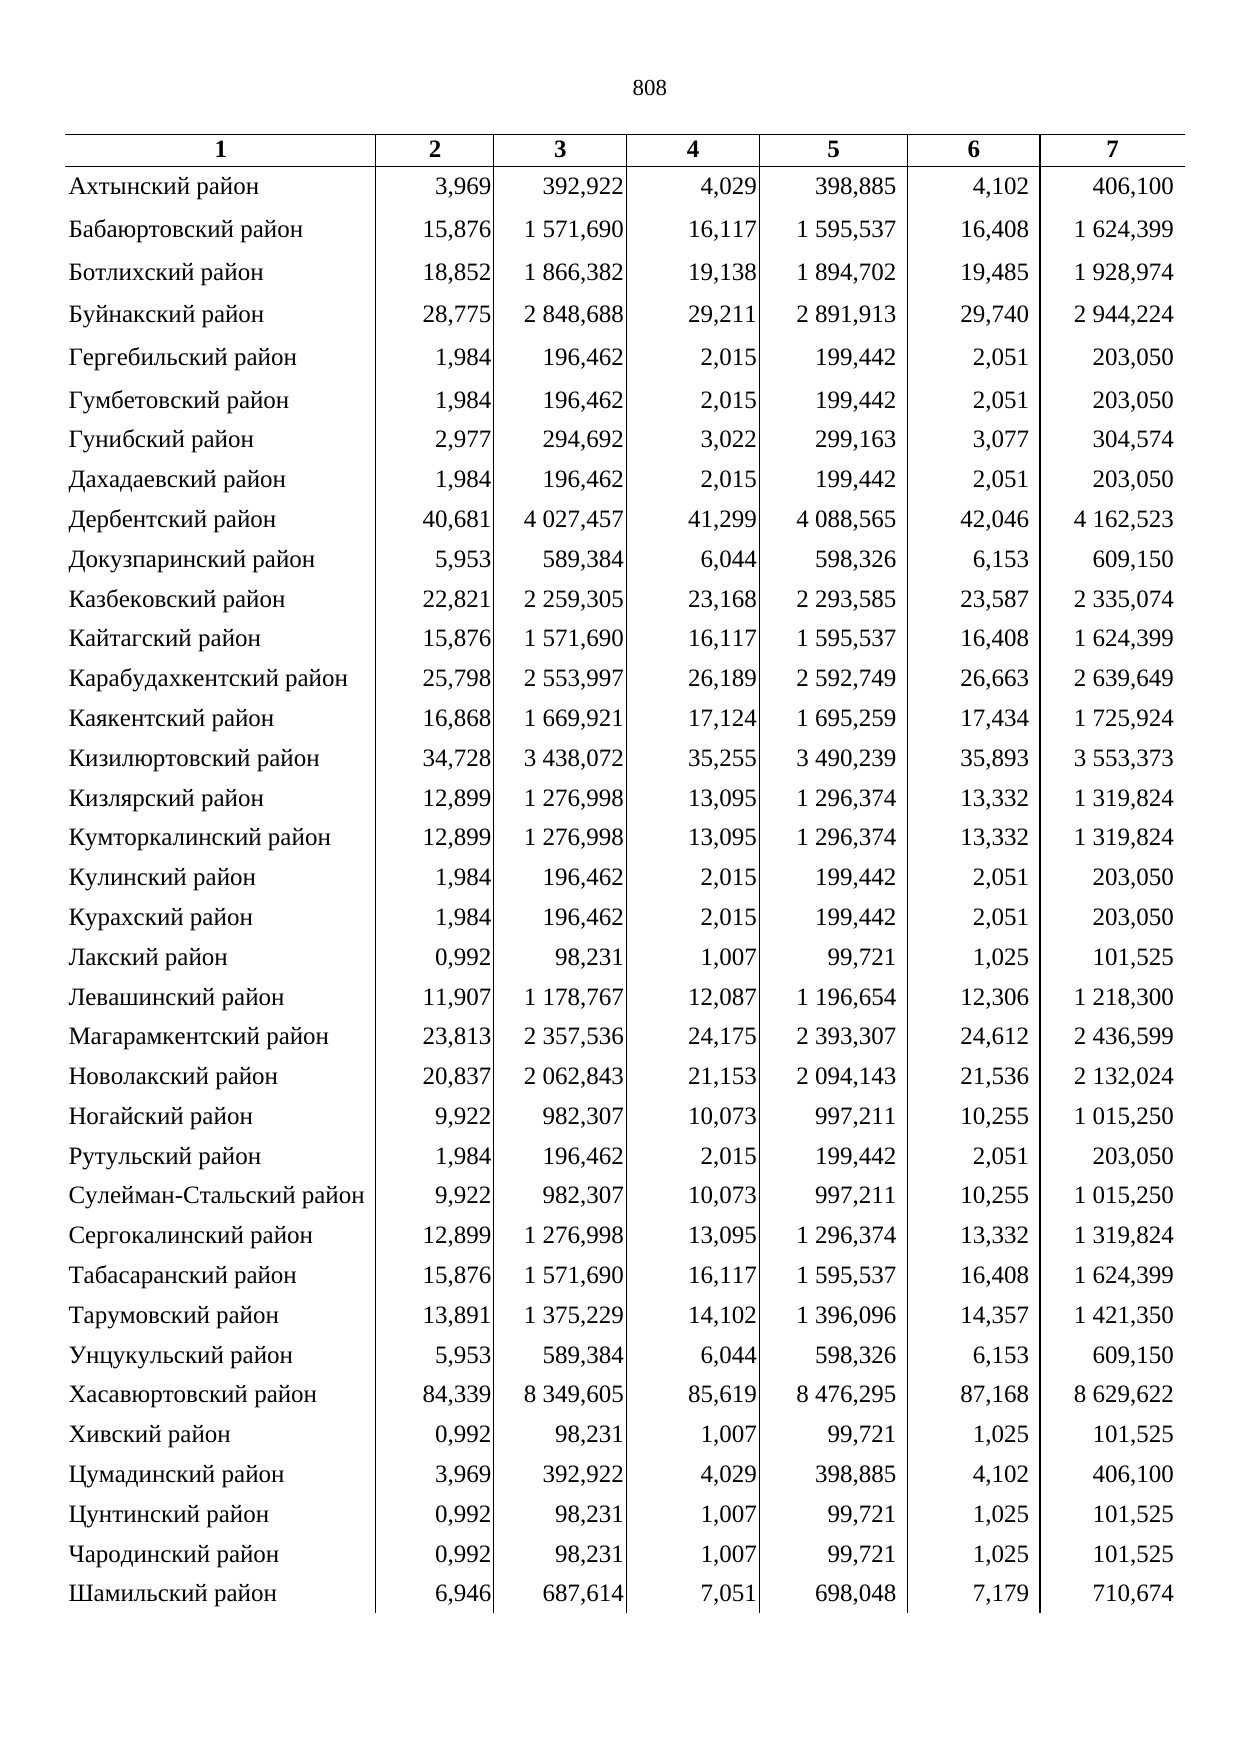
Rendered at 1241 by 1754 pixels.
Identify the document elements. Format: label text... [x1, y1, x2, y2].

table_cell 2 293,585 [760, 578, 907, 618]
table_cell 19,485 [908, 251, 1039, 294]
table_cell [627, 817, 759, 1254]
table_cell 1 928,974 [1041, 251, 1185, 294]
table_cell 2,977 [376, 419, 493, 459]
table_cell 2 592,749 [760, 658, 907, 697]
table_cell 1 595,537 [760, 208, 907, 251]
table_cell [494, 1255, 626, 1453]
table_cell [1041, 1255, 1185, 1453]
table_cell 1 725,924 [1041, 698, 1185, 737]
table_cell Казбековский район [65, 578, 375, 618]
table_cell 35,893 [908, 737, 1039, 777]
table_cell 23,168 [627, 578, 759, 618]
table_cell 34,728 [376, 737, 493, 777]
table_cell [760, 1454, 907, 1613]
table_cell 3,969 [376, 167, 493, 208]
table_header 5 [760, 135, 907, 166]
table_cell 40,681 [376, 499, 493, 538]
table_cell 4 162,523 [1041, 499, 1185, 538]
table_cell 392,922 [494, 167, 626, 208]
table_cell 15,876 [376, 618, 493, 658]
table_cell 1,984 [376, 379, 493, 419]
table_cell 6,153 [908, 538, 1039, 578]
table_cell 2 639,649 [1041, 658, 1185, 697]
table_cell 42,046 [908, 499, 1039, 538]
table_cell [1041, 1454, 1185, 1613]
table_cell 5,953 [376, 538, 493, 578]
table_cell 28,775 [376, 294, 493, 336]
table_cell 2 553,997 [494, 658, 626, 697]
table_cell 23,587 [908, 578, 1039, 618]
table_cell 294,692 [494, 419, 626, 459]
table_cell Кизлярский район [65, 777, 375, 817]
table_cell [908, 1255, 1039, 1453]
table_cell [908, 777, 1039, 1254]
table_cell 17,124 [627, 698, 759, 737]
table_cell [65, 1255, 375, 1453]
table_cell 598,326 [760, 538, 907, 578]
table_cell Ботлихский район [65, 251, 375, 294]
table_cell 2 891,913 [760, 294, 907, 336]
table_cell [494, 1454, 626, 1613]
table_cell 203,050 [1041, 379, 1185, 419]
table_cell 2,015 [627, 379, 759, 419]
table_cell 1 624,399 [1041, 208, 1185, 251]
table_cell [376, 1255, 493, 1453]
table_header 7 [1041, 135, 1185, 166]
table_cell 199,442 [760, 336, 907, 379]
table_cell 26,663 [908, 658, 1039, 697]
table_cell 17,434 [908, 698, 1039, 737]
table_cell 19,138 [627, 251, 759, 294]
table_cell 1 296,374 [760, 777, 907, 817]
table_cell 2,051 [908, 379, 1039, 419]
table_cell 15,876 [376, 208, 493, 251]
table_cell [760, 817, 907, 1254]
table_cell 13,095 [627, 777, 759, 817]
table_cell 3 490,239 [760, 737, 907, 777]
table_cell 12,899 [376, 777, 493, 817]
table_cell 18,852 [376, 251, 493, 294]
table_cell 1 894,702 [760, 251, 907, 294]
table_cell 1 276,998 [494, 777, 626, 817]
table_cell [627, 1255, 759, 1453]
table_cell Гунибский район [65, 419, 375, 459]
table_cell 6,044 [627, 538, 759, 578]
table_cell 199,442 [760, 379, 907, 419]
table_cell 4,102 [908, 167, 1039, 208]
table_cell 3,077 [908, 419, 1039, 459]
table_cell Карабудахкентский район [65, 658, 375, 697]
table_cell Гумбетовский район [65, 379, 375, 419]
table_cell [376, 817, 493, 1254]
table_cell 196,462 [494, 336, 626, 379]
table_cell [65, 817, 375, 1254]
table_cell Гергебильский район [65, 336, 375, 379]
table_cell 203,050 [1041, 336, 1185, 379]
table_cell 2 259,305 [494, 578, 626, 618]
table_cell Каякентский район [65, 698, 375, 737]
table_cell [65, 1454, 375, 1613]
table_cell 4 027,457 [494, 499, 626, 538]
table_cell 35,255 [627, 737, 759, 777]
table_cell 1 866,382 [494, 251, 626, 294]
table_cell 2 848,688 [494, 294, 626, 336]
table_header 1 [65, 135, 375, 166]
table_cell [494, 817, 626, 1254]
table_cell 3 438,072 [494, 737, 626, 777]
table_cell 2 944,224 [1041, 294, 1185, 336]
table_cell Дербентский район [65, 499, 375, 538]
table_cell 406,100 [1041, 167, 1185, 208]
table_cell 4,029 [627, 167, 759, 208]
table_cell 2 335,074 [1041, 578, 1185, 618]
table_cell Кайтагский район [65, 618, 375, 658]
table_cell 304,574 [1041, 419, 1185, 459]
table_header 2 [376, 135, 493, 166]
table_cell 2,015 [627, 459, 759, 498]
table_cell 41,299 [627, 499, 759, 538]
table_cell 16,408 [908, 208, 1039, 251]
table_cell 25,798 [376, 658, 493, 697]
table_cell 26,189 [627, 658, 759, 697]
table_cell 16,408 [908, 618, 1039, 658]
table_cell 1 669,921 [494, 698, 626, 737]
table_cell 1 571,690 [494, 618, 626, 658]
table_cell 16,117 [627, 618, 759, 658]
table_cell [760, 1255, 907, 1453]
table_cell Дахадаевский район [65, 459, 375, 498]
table_cell 1,984 [376, 459, 493, 498]
table_cell 196,462 [494, 459, 626, 498]
table_cell 3,022 [627, 419, 759, 459]
table_cell 199,442 [760, 459, 907, 498]
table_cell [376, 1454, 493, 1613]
table_header 4 [627, 135, 759, 166]
table_cell 2,051 [908, 459, 1039, 498]
table_cell 609,150 [1041, 538, 1185, 578]
table_cell 299,163 [760, 419, 907, 459]
table_cell 3 553,373 [1041, 737, 1185, 777]
table_header 3 [494, 135, 626, 166]
table_cell 29,740 [908, 294, 1039, 336]
table_cell 16,117 [627, 208, 759, 251]
table_cell 398,885 [760, 167, 907, 208]
table_cell 2,015 [627, 336, 759, 379]
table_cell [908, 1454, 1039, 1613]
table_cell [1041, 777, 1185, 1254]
table_cell 1 695,259 [760, 698, 907, 737]
table_cell Кизилюртовский район [65, 737, 375, 777]
table_cell 1 624,399 [1041, 618, 1185, 658]
table_cell Докузпаринский район [65, 538, 375, 578]
table_cell 16,868 [376, 698, 493, 737]
table_cell Бабаюртовский район [65, 208, 375, 251]
table_cell 2,051 [908, 336, 1039, 379]
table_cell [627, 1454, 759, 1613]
table_cell 196,462 [494, 379, 626, 419]
table_cell 1,984 [376, 336, 493, 379]
table_cell 22,821 [376, 578, 493, 618]
table_cell 29,211 [627, 294, 759, 336]
table_cell 1 571,690 [494, 208, 626, 251]
table_cell 203,050 [1041, 459, 1185, 498]
table_header 6 [908, 135, 1039, 166]
table_cell 4 088,565 [760, 499, 907, 538]
table_cell 589,384 [494, 538, 626, 578]
table_cell Буйнакский район [65, 294, 375, 336]
table_cell Ахтынский район [65, 167, 375, 208]
table_cell 1 595,537 [760, 618, 907, 658]
